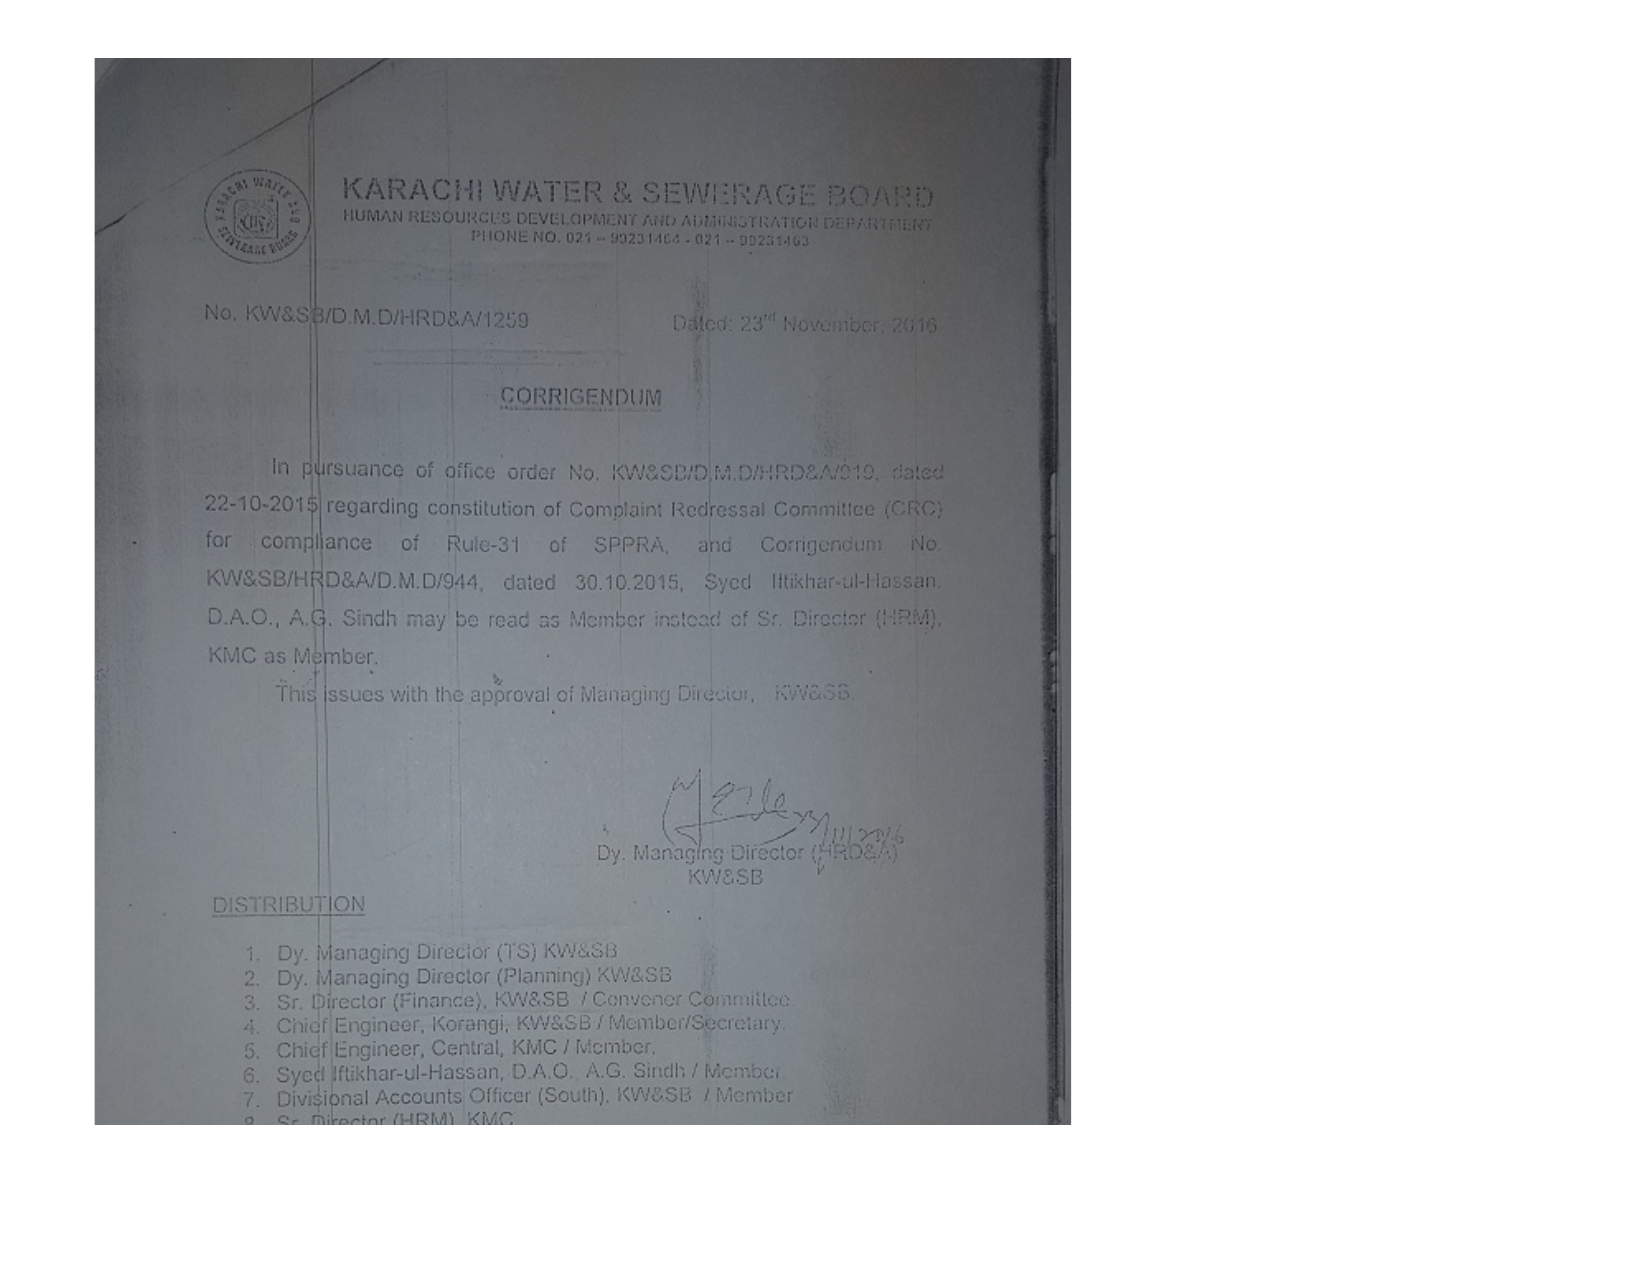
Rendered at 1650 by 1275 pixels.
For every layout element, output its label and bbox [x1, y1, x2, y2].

picture [94, 58, 1072, 1125]
